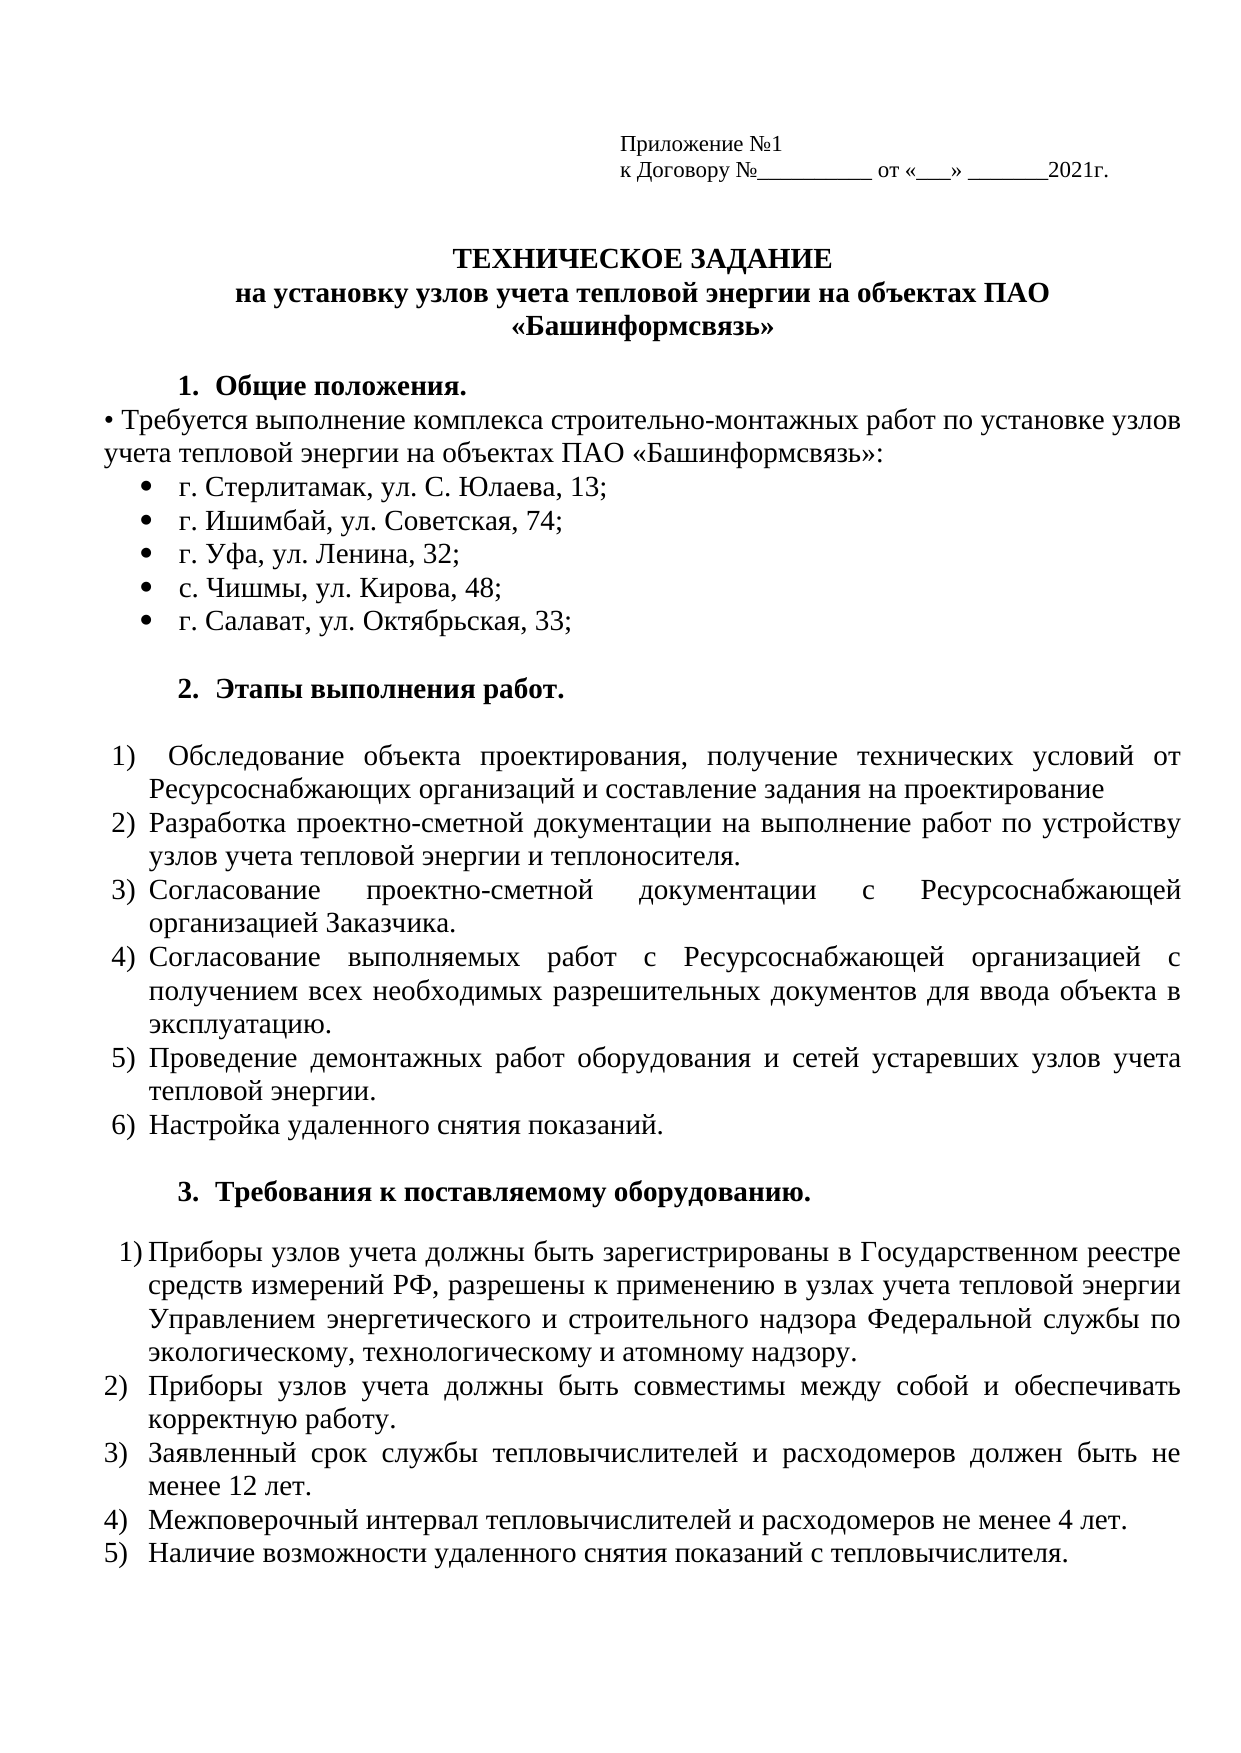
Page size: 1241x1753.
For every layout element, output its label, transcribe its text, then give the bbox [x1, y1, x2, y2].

list Приборы узлов учета должны быть совместимы между собой и обеспечивать корректную работу. [103, 1368, 1182, 1435]
list г. Ишимбай, ул. Советская, 74; [141, 503, 1182, 536]
list Наличие возможности удаленного снятия показаний с тепловычислителя. [103, 1536, 1182, 1569]
list г. Салават, ул. Октябрьская, 33; [141, 603, 1182, 637]
text на установку узлов учета тепловой энергии на объектах ПАО «Башинформсвязь» [103, 275, 1182, 342]
list Разработка проектно-сметной документации на выполнение работ по устройству узлов учета тепловой энергии и теплоносителя. [111, 805, 1182, 872]
list Требования к поставляемому оборудованию. [177, 1174, 1182, 1207]
list Настройка удаленного снятия показаний. [111, 1107, 1182, 1140]
list Согласование выполняемых работ с Ресурсоснабжающей организацией с получением всех необходимых разрешительных документов для ввода объекта в эксплуатацию. [111, 939, 1182, 1040]
title Техническое задание [103, 241, 1182, 275]
list Заявленный срок службы тепловычислителей и расходомеров должен быть не менее 12 лет. [103, 1435, 1182, 1502]
text • Требуется выполнение комплекса строительно-монтажных работ по установке узлов учета тепловой энергии на объектах ПАО «Башинформсвязь»: [103, 402, 1182, 469]
list г. Уфа, ул. Ленина, 32; [141, 536, 1182, 570]
text к Договору №__________ от «___» _______2021г. [546, 156, 1182, 183]
list Обследование объекта проектирования, получение технических условий от Ресурсоснабжающих организаций и составление задания на проектирование [111, 738, 1182, 805]
list г. Стерлитамак, ул. С. Юлаева, 13; [141, 469, 1182, 503]
list Приборы узлов учета должны быть зарегистрированы в Государственном реестре средств измерений РФ, разрешены к применению в узлах учета тепловой энергии Управлением энергетического и строительного надзора Федеральной службы по экологическому, технологическому и атомному надзору. [118, 1234, 1182, 1368]
list Этапы выполнения работ. [177, 671, 1182, 704]
list Межповерочный интервал тепловычислителей и расходомеров не менее 4 лет. [103, 1502, 1182, 1536]
text Приложение №1 [546, 130, 1182, 156]
list Общие положения. [177, 368, 1182, 402]
list Проведение демонтажных работ оборудования и сетей устаревших узлов учета тепловой энергии. [111, 1040, 1182, 1107]
list с. Чишмы, ул. Кирова, 48; [141, 570, 1182, 603]
list Согласование проектно-сметной документации с Ресурсоснабжающей организацией Заказчика. [111, 872, 1182, 939]
